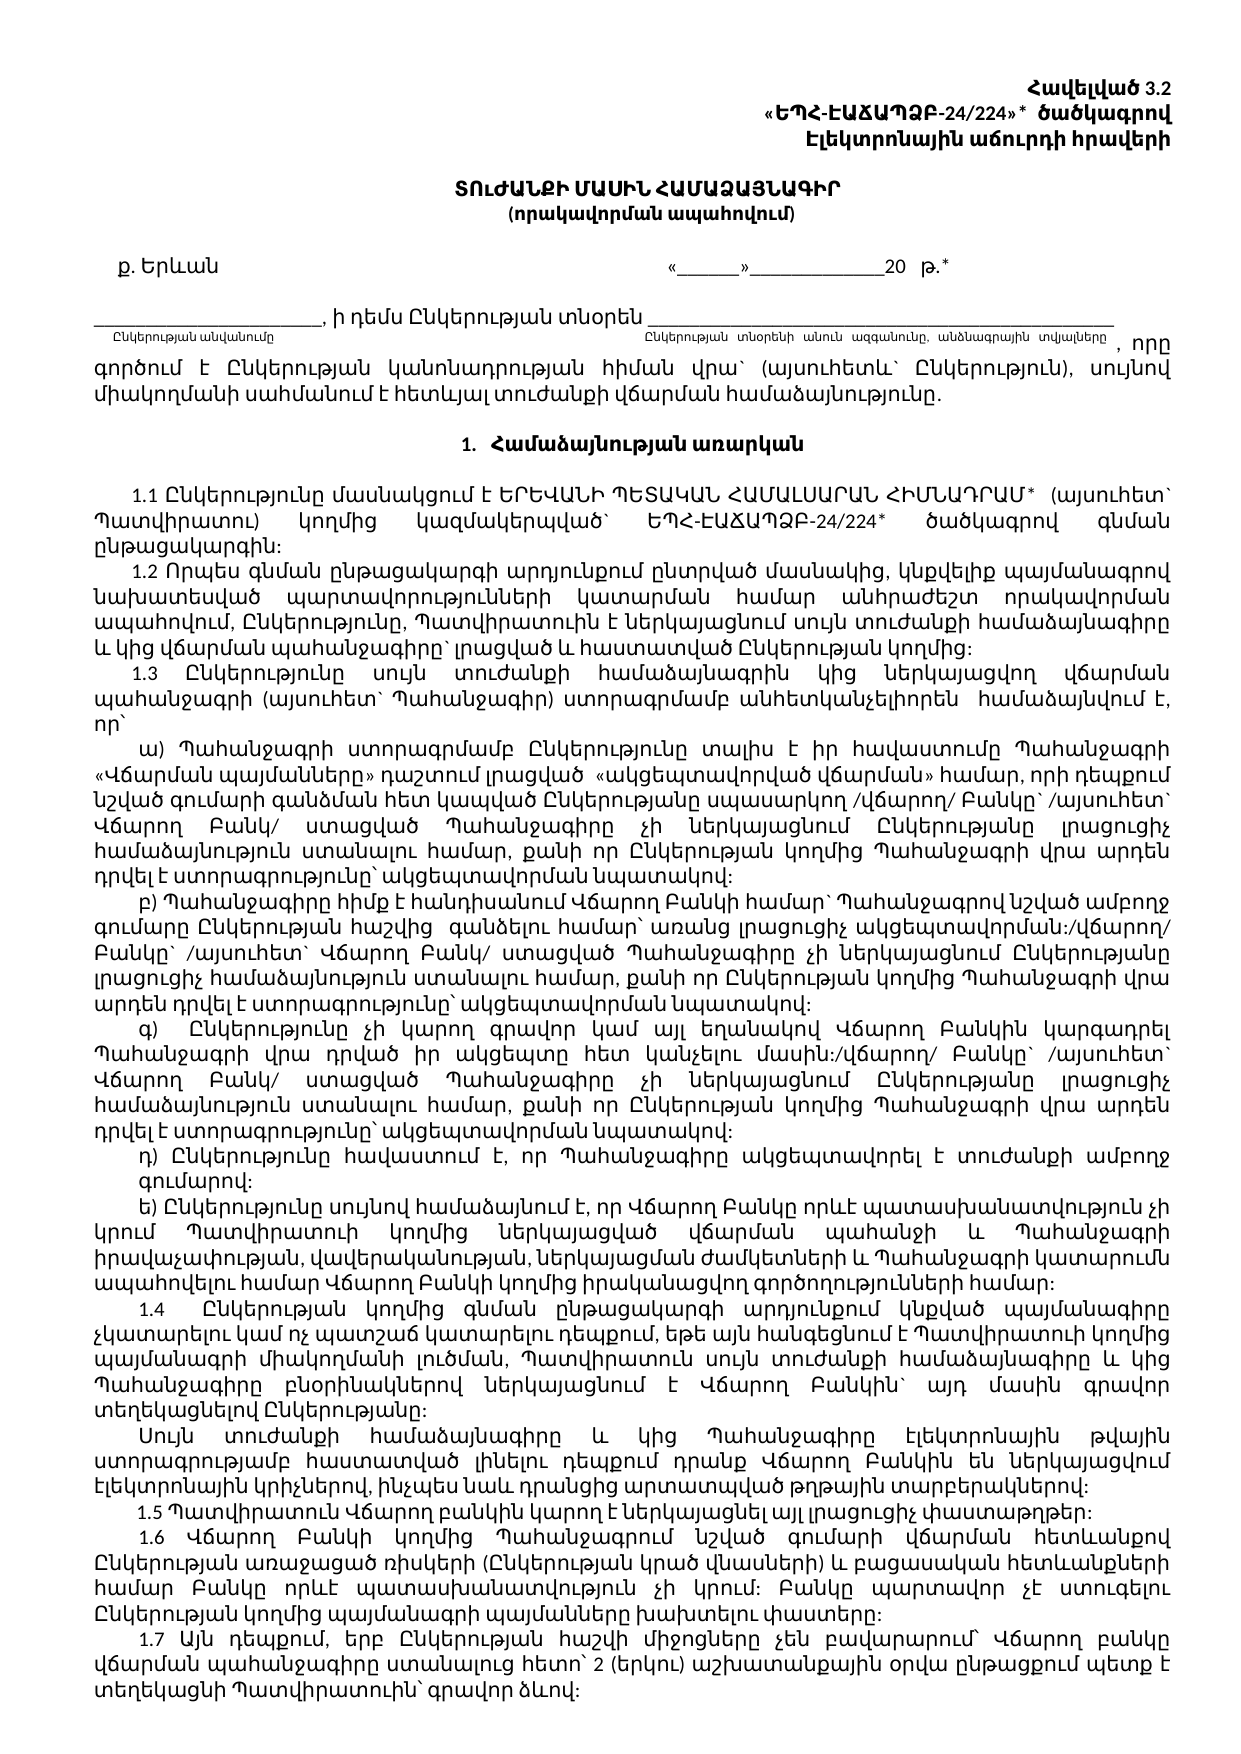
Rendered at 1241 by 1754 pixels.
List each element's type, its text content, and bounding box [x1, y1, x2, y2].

text ______________________, ի դեմս Ընկերության տնօրեն _____________________________________________ [94, 304, 1171, 330]
text 1.2 Որպես գնման ընթացակարգի արդյունքում ընտրված մասնակից, կնքվելիք պայմանագրով նախատեսված պարտավորությունների կատարման համար անհրաժեշտ որակավորման ապահովում, Ընկերությունը, Պատվիրատուին է ներկայացնում սույն տուժանքի համաձայնագիրը և կից վճարման պահանջագիրը` լրացված և հաստատված Ընկերության կողմից: [94, 559, 1171, 660]
text «ԵՊՀ-ԷԱՃԱՊՁԲ-24/224»* ծածկագրով [94, 100, 1171, 126]
text 1.7 Այն դեպքում, երբ Ընկերության հաշվի միջոցները չեն բավարարում՝ Վճարող բանկը վճարման պահանջագիրը ստանալուց հետո՝ 2 (երկու) աշխատանքային օրվա ընթացքում պետք է տեղեկացնի Պատվիրատուին՝ գրավոր ձևով: [94, 1626, 1171, 1702]
text 1. Համաձայնության առարկան [94, 432, 1171, 457]
text ՏՈւԺԱՆՔԻ ՄԱՍԻՆ ՀԱՄԱՁԱՅՆԱԳԻՐ [94, 177, 1171, 202]
text Էլեկտրոնային աճուրդի հրավերի [94, 126, 1171, 151]
text Սույն տուժանքի համաձայնագիրը և կից Պահանջագիրը էլեկտրոնային թվային ստորագրությամբ հաստատված լինելու դեպքում դրանք Վճարող Բանկին են ներկայացվում էլեկտրոնային կրիչներով, ինչպես նաև դրանցից արտատպված թղթային տարբերակներով: [94, 1423, 1171, 1499]
text ա) Պահանջագրի ստորագրմամբ Ընկերությունը տալիս է իր հավաստումը Պահանջագրի «Վճարման պայմանները» դաշտում լրացված «ակցեպտավորված վճարման» համար, որի դեպքում նշված գումարի գանձման հետ կապված Ընկերությանը սպասարկող /վճարող/ Բանկը` /այսուհետ` Վճարող Բանկ/ ստացված Պահանջագիրը չի ներկայացնում Ընկերությանը լրացուցիչ համաձայնություն ստանալու համար, քանի որ Ընկերության կողմից Պահանջագրի վրա արդեն դրվել է ստորագրությունը՝ ակցեպտավորման նպատակով: [94, 737, 1171, 889]
text դ) Ընկերությունը հավաստում է, որ Պահանջագիրը ակցեպտավորել է տուժանքի ամբողջ գումարով: [138, 1143, 1171, 1194]
text 1.5 Պատվիրատուն Վճարող բանկին կարող է ներկայացնել այլ լրացուցիչ փաստաթղթեր: [94, 1499, 1171, 1524]
text Ընկերության անվանումը Ընկերության տնօրենի անուն ազգանունը, անձնագրային տվյալները , որը գործում է Ընկերության կանոնադրության հիման վրա` (այսուհետև` Ընկերություն), սույնով միակողմանի սահմանում է հետևյալ տուժանքի վճարման համաձայնությունը. [94, 330, 1171, 406]
text 1.3 Ընկերությունը սույն տուժանքի համաձայնագրին կից ներկայացվող վճարման պահանջագրի (այսուհետ` Պահանջագիր) ստորագրմամբ անհետկանչելիորեն համաձայնվում է, որ՝ [94, 660, 1171, 737]
text 1.4 Ընկերության կողմից գնման ընթացակարգի արդյունքում կնքված պայմանագիրը չկատարելու կամ ոչ պատշաճ կատարելու դեպքում, եթե այն հանգեցնում է Պատվիրատուի կողմից պայմանագրի միակողմանի լուծման, Պատվիրատուն սույն տուժանքի համաձայնագիրը և կից Պահանջագիրը բնօրինակներով ներկայացնում է Վճարող Բանկին` այդ մասին գրավոր տեղեկացնելով Ընկերությանը: [94, 1296, 1171, 1423]
text (որակավորման ապահովում) [94, 202, 1171, 225]
text ե) Ընկերությունը սույնով համաձայնում է, որ Վճարող Բանկը որևէ պատասխանատվություն չի կրում Պատվիրատուի կողմից ներկայացված վճարման պահանջի և Պահանջագրի իրավաչափության, վավերականության, ներկայացման ժամկետների և Պահանջագրի կատարումն ապահովելու համար Վճարող Բանկի կողմից իրականացվող գործողությունների համար: [94, 1194, 1171, 1296]
text 1.1 Ընկերությունը մասնակցում է ԵՐԵՎԱՆԻ ՊԵՏԱԿԱՆ ՀԱՄԱԼՍԱՐԱՆ ՀԻՄՆԱԴՐԱՄ* (այսուհետ` Պատվիրատու) կողմից կազմակերպված` ԵՊՀ-ԷԱՃԱՊՁԲ-24/224* ծածկագրով գնման ընթացակարգին: [94, 482, 1171, 559]
text 1.6 Վճարող Բանկի կողմից Պահանջագրում նշված գումարի վճարման հետևանքով Ընկերության առաջացած ռիսկերի (Ընկերության կրած վնասների) և բացասական հետևանքների համար Բանկը որևէ պատասխանատվություն չի կրում: Բանկը պարտավոր չէ ստուգելու Ընկերության կողմից պայմանագրի պայմանները խախտելու փաստերը: [94, 1524, 1171, 1626]
text բ) Պահանջագիրը հիմք է հանդիսանում Վճարող Բանկի համար` Պահանջագրով նշված ամբողջ գումարը Ընկերության հաշվից գանձելու համար՝ առանց լրացուցիչ ակցեպտավորման:/վճարող/ Բանկը` /այսուհետ` Վճարող Բանկ/ ստացված Պահանջագիրը չի ներկայացնում Ընկերությանը լրացուցիչ համաձայնություն ստանալու համար, քանի որ Ընկերության կողմից Պահանջագրի վրա արդեն դրվել է ստորագրությունը՝ ակցեպտավորման նպատակով: [94, 889, 1171, 1016]
text ք. Երևան «______»_____________20 թ.* [94, 254, 1171, 279]
text Հավելված 3.2 [94, 75, 1171, 100]
text գ) Ընկերությունը չի կարող գրավոր կամ այլ եղանակով Վճարող Բանկին կարգադրել Պահանջագրի վրա դրված իր ակցեպտը հետ կանչելու մասին:/վճարող/ Բանկը` /այսուհետ` Վճարող Բանկ/ ստացված Պահանջագիրը չի ներկայացնում Ընկերությանը լրացուցիչ համաձայնություն ստանալու համար, քանի որ Ընկերության կողմից Պահանջագրի վրա արդեն դրվել է ստորագրությունը՝ ակցեպտավորման նպատակով: [94, 1016, 1171, 1143]
